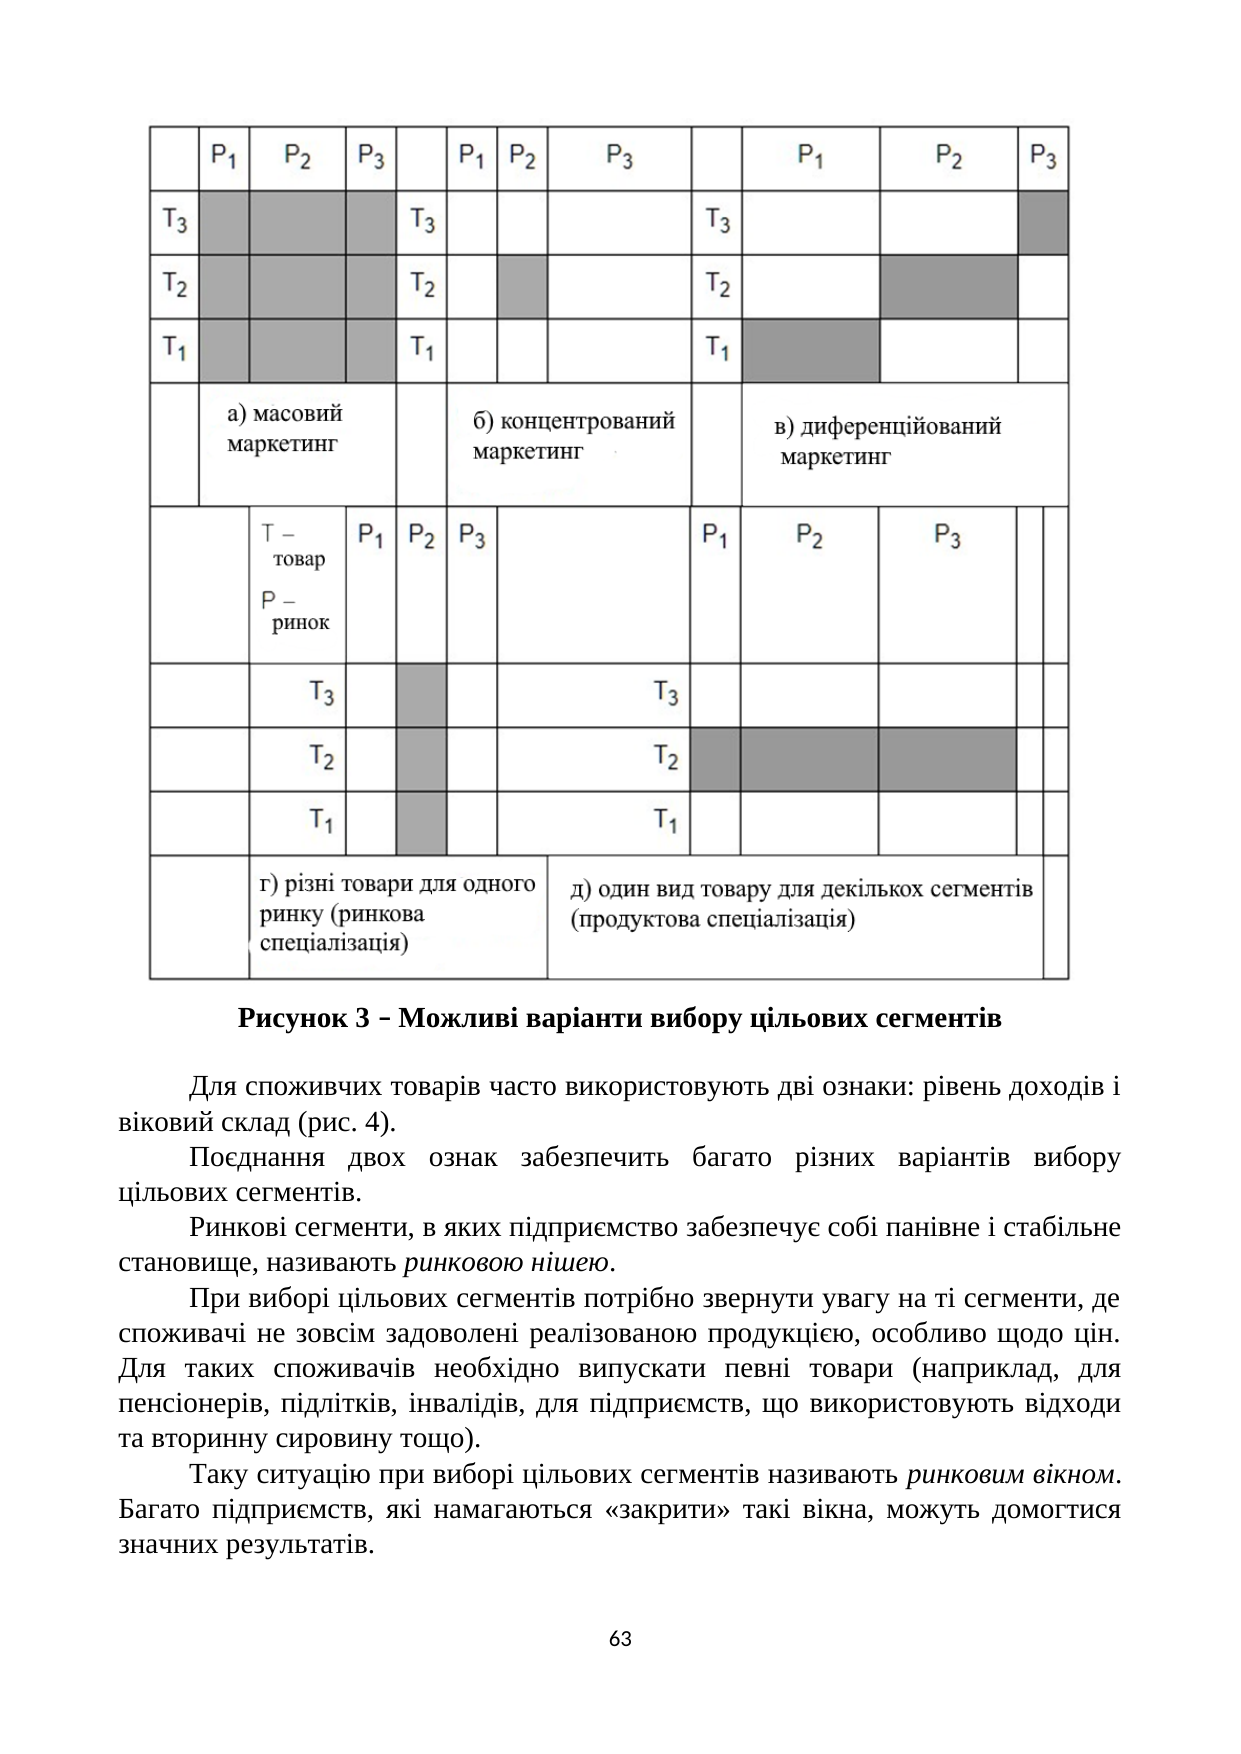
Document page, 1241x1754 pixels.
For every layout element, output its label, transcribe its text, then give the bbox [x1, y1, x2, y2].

text Для споживчих товарів часто використовують дві ознаки: рівень доходів і віковий склад (рис. 4). [118, 1068, 1122, 1137]
text Поєднання двох ознак забезпечить багато різних варіантів вибору цільових сегментів. [118, 1139, 1122, 1208]
text Ринкові сегменти, в яких підприємство забезпечує собі панівне і стабільне становище, називають ринковою нішею. [118, 1209, 1122, 1278]
text Рисунок 3 – Можливі варіанти вибору цільових сегментів [118, 999, 1122, 1035]
text Таку ситуацію при виборі цільових сегментів називають ринковим вікном. Багато підприємств, які намагаються «закрити» такі вікна, можуть домогтися значних результатів. [118, 1456, 1122, 1560]
text При виборі цільових сегментів потрібно звернути увагу на ті сегменти, де споживачі не зовсім задоволені реалізованою продукцією, особливо щодо цін. Для таких споживачів необхідно випускати певні товари (наприклад, для пенсіонерів, підлітків, інвалідів, для підприємств, що використовують відходи та вторинну сировину тощо). [118, 1280, 1122, 1454]
picture [137, 118, 1103, 987]
